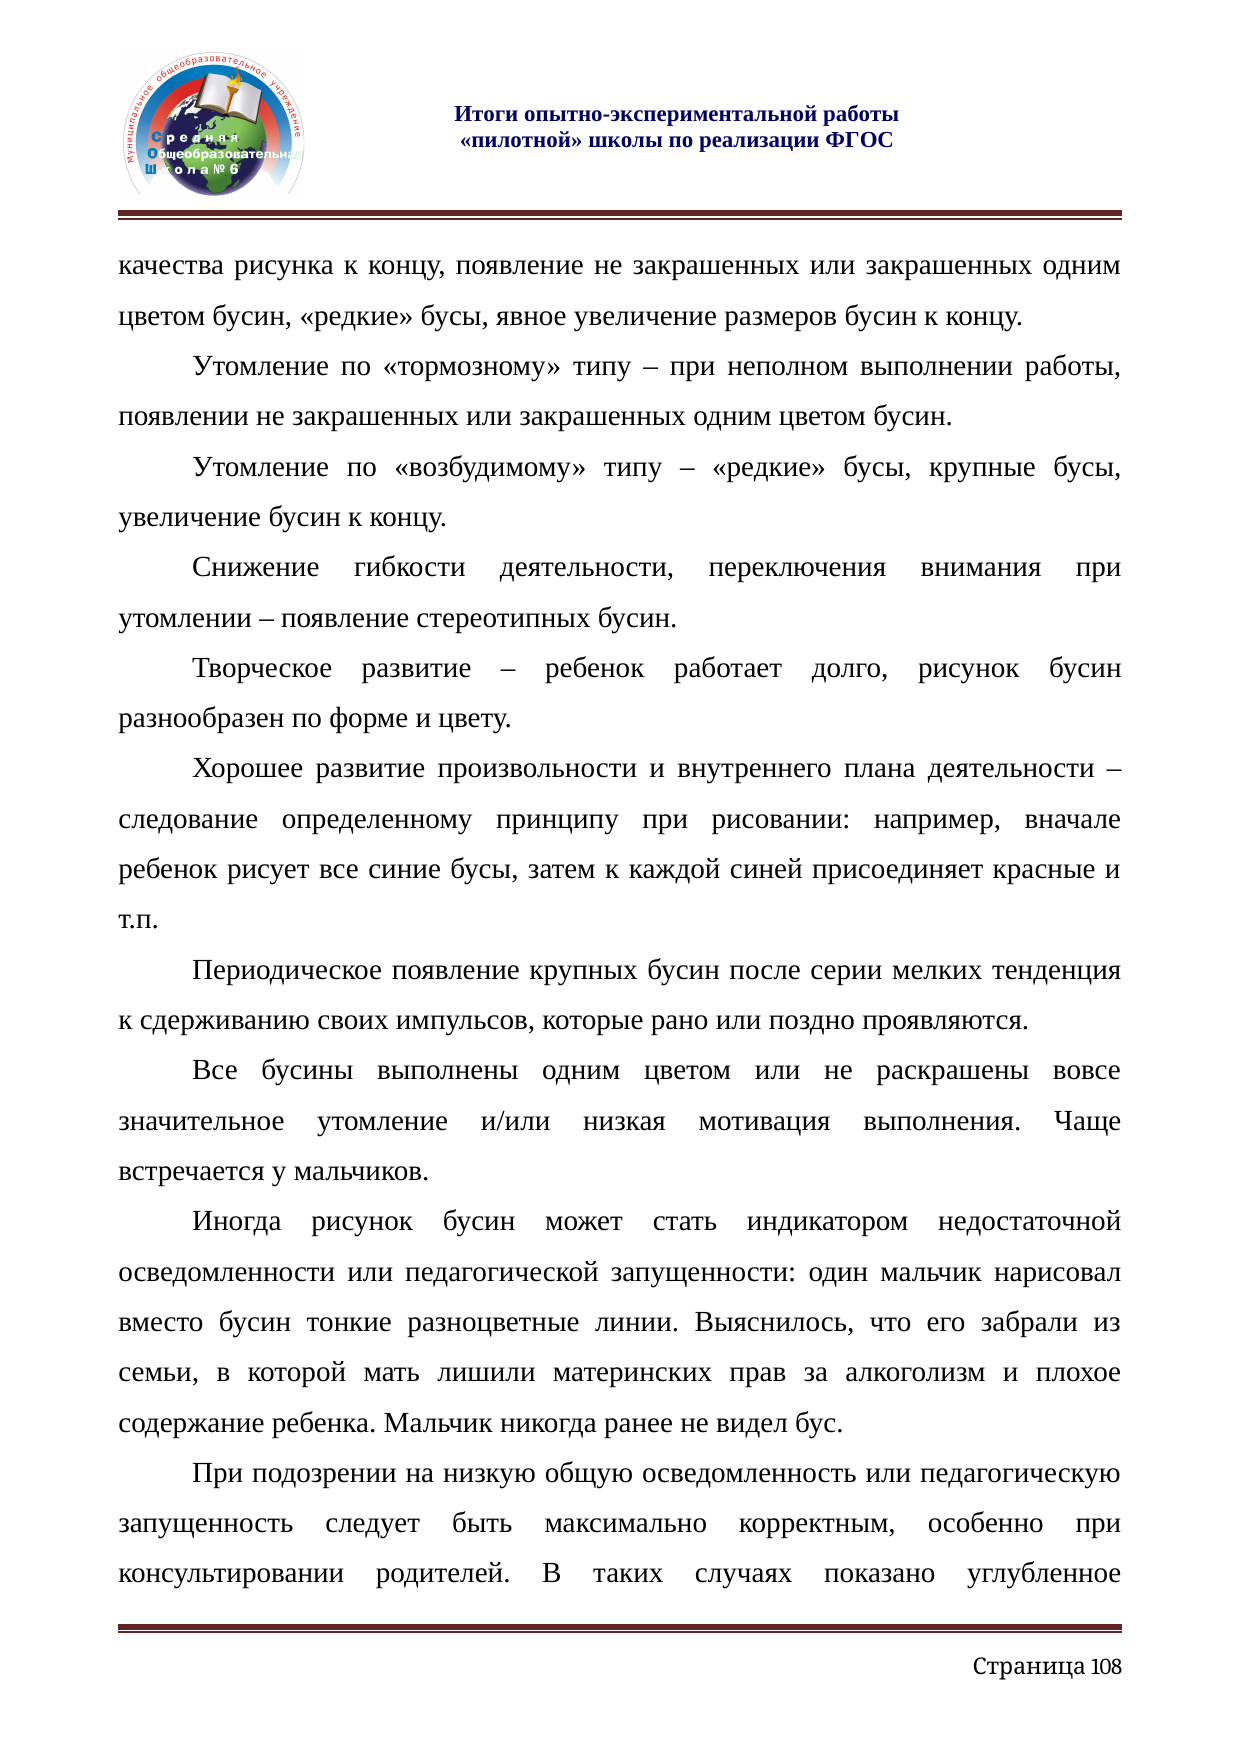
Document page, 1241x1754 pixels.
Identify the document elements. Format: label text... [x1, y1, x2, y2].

text Утомление по «тормозному» типу – при неполном выполнении работы, появлении не закрашенных или закрашенных одним цветом бусин. [118, 348, 1122, 432]
text Снижение гибкости деятельности, переключения внимания при утомлении – появление стереотипных бусин. [118, 549, 1122, 633]
text Творческое развитие – ребенок работает долго, рисунок бусин разнообразен по форме и цвету. [118, 650, 1122, 734]
text Хорошее развитие произвольности и внутреннего плана деятельности – следование определенному принципу при рисовании: например, вначале ребенок рисует все синие бусы, затем к каждой синей присоединяет красные и т.п. [118, 751, 1122, 935]
text Периодическое появление крупных бусин после серии мелких тенденция к сдерживанию своих импульсов, которые рано или поздно проявляются. [118, 952, 1122, 1036]
text Иногда рисунок бусин может стать индикатором недостаточной осведомленности или педагогической запущенности: один мальчик нарисовал вместо бусин тонкие разноцветные линии. Выяснилось, что его забрали из семьи, в которой мать лишили материнских прав за алкоголизм и плохое содержание ребенка. Мальчик никогда ранее не видел бус. [118, 1203, 1122, 1438]
text Утомление по «возбудимому» типу – «редкие» бусы, крупные бусы, увеличение бусин к концу. [118, 449, 1122, 533]
picture [123, 52, 305, 199]
text Все бусины выполнены одним цветом или не раскрашены вовсе значительное утомление и/или низкая мотивация выполнения. Чаще встречается у мальчиков. [118, 1052, 1122, 1187]
